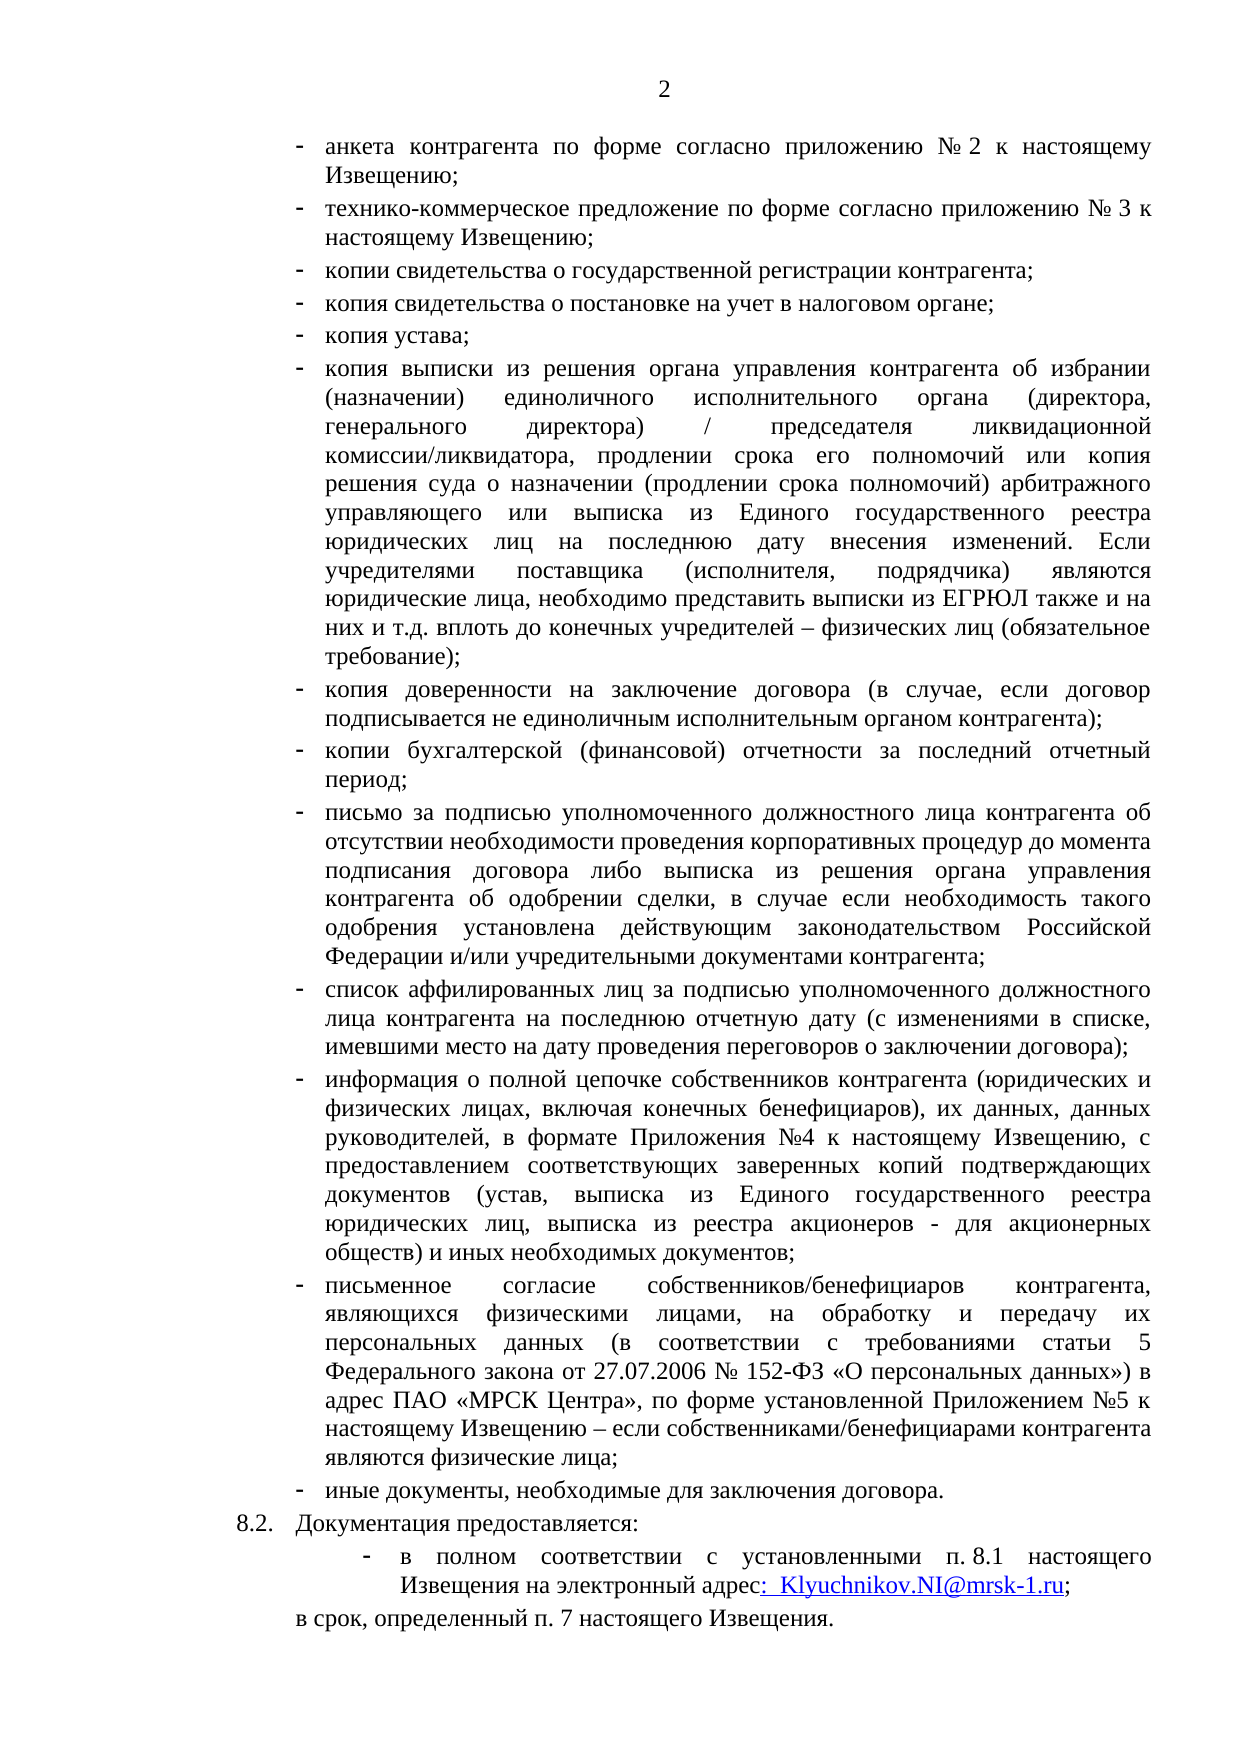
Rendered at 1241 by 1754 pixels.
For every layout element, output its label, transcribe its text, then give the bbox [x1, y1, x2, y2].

list копия выписки из решения органа управления контрагента об избрании (назначении) единоличного исполнительного органа (директора, генерального директора) / председателя ликвидационной комиссии/ликвидатора, продлении срока его полномочий или копия решения суда о назначении (продлении срока полномочий) арбитражного управляющего или выписка из Единого государственного реестра юридических лиц на последнюю дату внесения изменений. Если учредителями поставщика (исполнителя, подрядчика) являются юридические лица, необходимо представить выписки из ЕГРЮЛ также и на них и т.д. вплоть до конечных учредителей – физических лиц (обязательное требование); [295, 353, 1152, 670]
list копии бухгалтерской (финансовой) отчетности за последний отчетный период; [295, 736, 1152, 793]
list копия свидетельства о постановке на учет в налоговом органе; [295, 288, 1152, 316]
list информация о полной цепочке собственников контрагента (юридических и физических лицах, включая конечных бенефициаров), их данных, данных руководителей, в формате Приложения №4 к настоящему Извещению, с предоставлением соответствующих заверенных копий подтверждающих документов (устав, выписка из Единого государственного реестра юридических лиц, выписка из реестра акционеров - для акционерных обществ) и иных необходимых документов; [295, 1064, 1152, 1266]
list письмо за подписью уполномоченного должностного лица контрагента об отсутствии необходимости проведения корпоративных процедур до момента подписания договора либо выписка из решения органа управления контрагента об одобрении сделки, в случае если необходимость такого одобрения установлена действующим законодательством Российской Федерации и/или учредительными документами контрагента; [295, 797, 1152, 970]
list технико-коммерческое предложение по форме согласно приложению № 3 к настоящему Извещению; [295, 193, 1152, 251]
list копия устава; [295, 321, 1152, 349]
list анкета контрагента по форме согласно приложению № 2 к настоящему Извещению; [295, 131, 1152, 189]
list в полном соответствии с установленными п. 8.1 настоящего Извещения на электронный адрес: Klyuchnikov.NI@mrsk-1.ru; [362, 1541, 1152, 1598]
list Документация предоставляется: [177, 1508, 1152, 1537]
list письменное согласие собственников/бенефициаров контрагента, являющихся физическими лицами, на обработку и передачу их персональных данных (в соответствии с требованиями статьи 5 Федерального закона от 27.07.2006 № 152-ФЗ «О персональных данных») в адрес ПАО «МРСК Центра», по форме установленной Приложением №5 к настоящему Извещению – если собственниками/бенефициарами контрагента являются физические лица; [295, 1270, 1152, 1471]
list копии свидетельства о государственной регистрации контрагента; [295, 255, 1152, 283]
list список аффилированных лиц за подписью уполномоченного должностного лица контрагента на последнюю отчетную дату (с изменениями в списке, имевшими место на дату проведения переговоров о заключении договора); [295, 974, 1152, 1060]
text в срок, определенный п. 7 настоящего Извещения. [295, 1603, 1152, 1631]
list копия доверенности на заключение договора (в случае, если договор подписывается не единоличным исполнительным органом контрагента); [295, 674, 1152, 731]
list иные документы, необходимые для заключения договора. [295, 1475, 1152, 1504]
